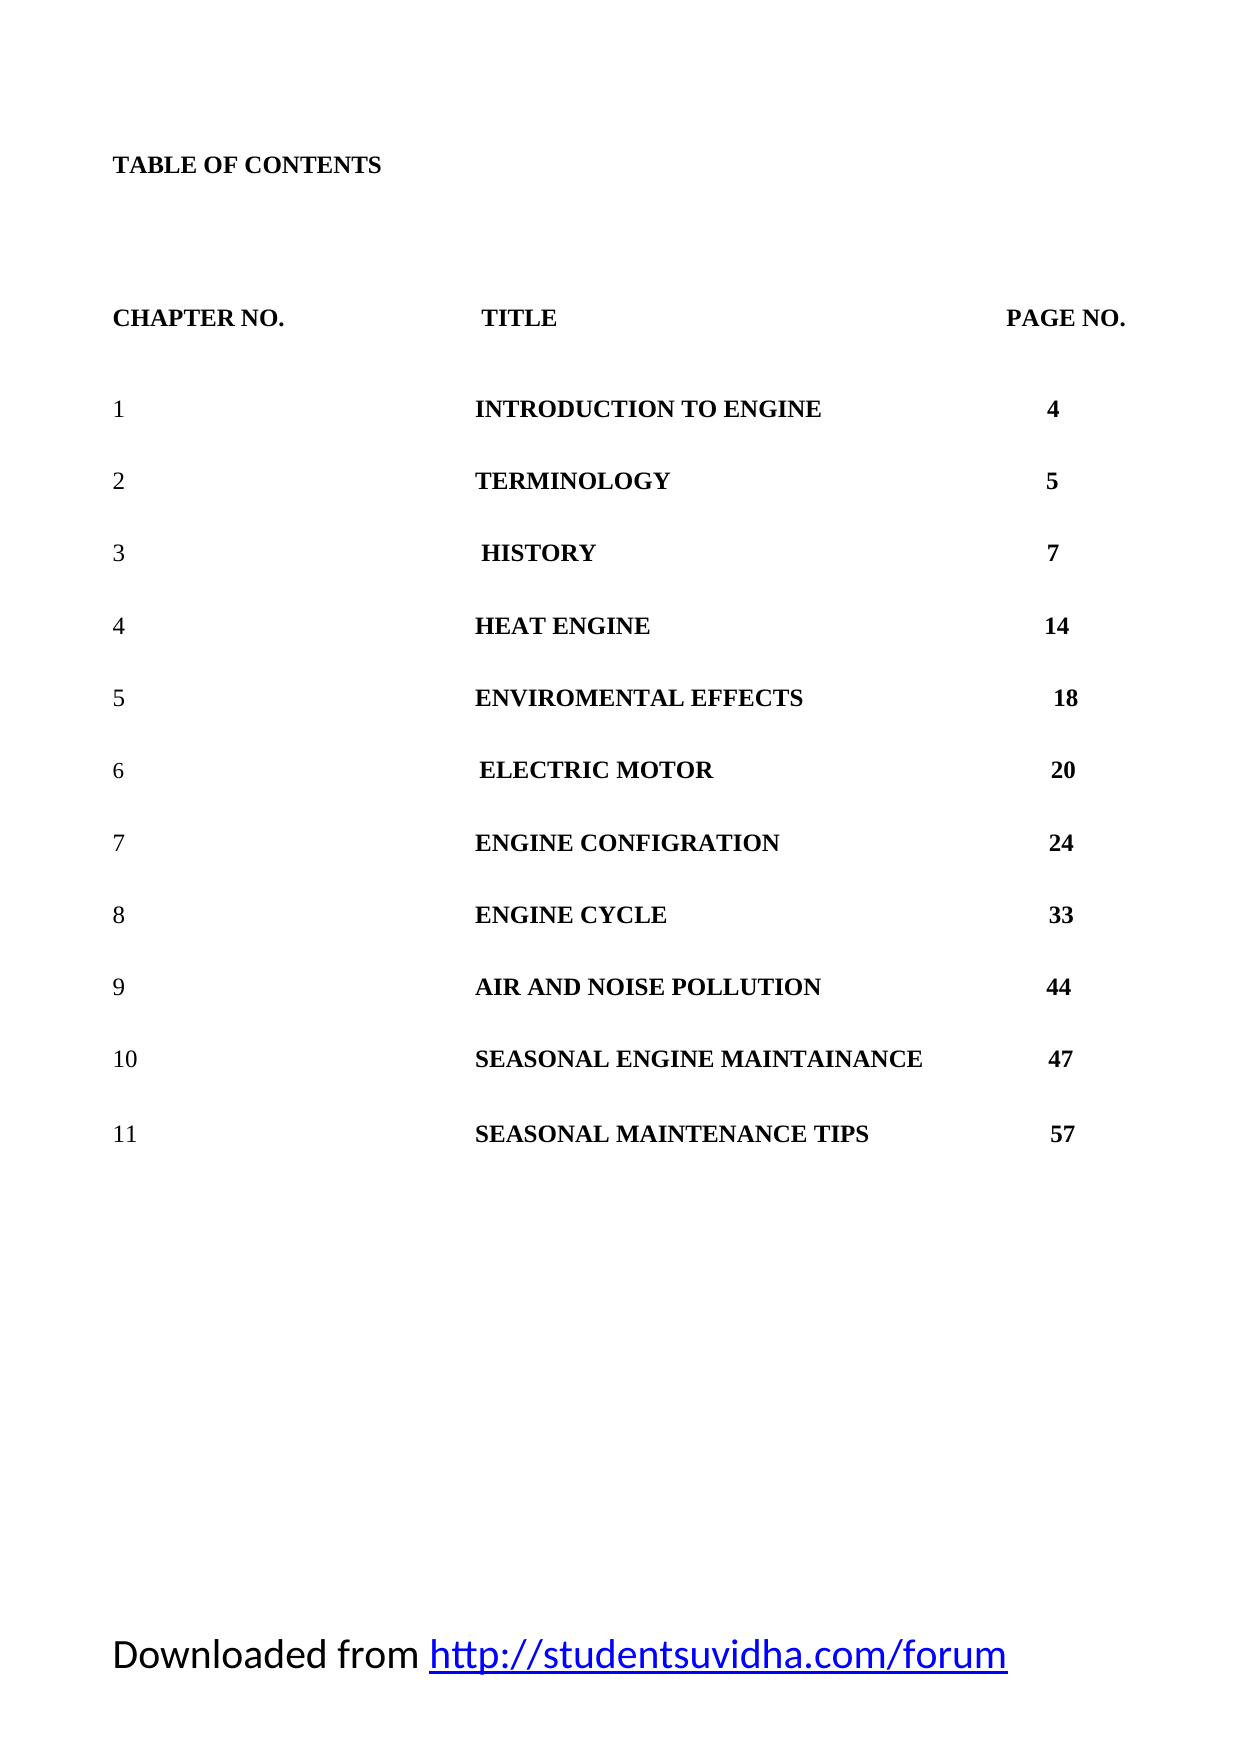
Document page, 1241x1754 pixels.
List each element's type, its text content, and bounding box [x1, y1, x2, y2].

text 5 ENVIROMENTAL EFFECTS 18 [112, 683, 1128, 712]
text 7 ENGINE CONFIGRATION 24 [112, 828, 1128, 856]
text 8 ENGINE CYCLE 33 [112, 900, 1128, 929]
text 4 HEAT ENGINE 14 [112, 611, 1128, 639]
text 2 TERMINOLOGY 5 [112, 466, 1128, 495]
text 1 INTRODUCTION TO ENGINE 4 [112, 394, 1128, 423]
text 6 ELECTRIC MOTOR 20 [112, 755, 1128, 784]
text 9 AIR AND NOISE POLLUTION 44 [112, 972, 1128, 1001]
text 3 HISTORY 7 [112, 538, 1128, 567]
text 10 SEASONAL ENGINE MAINTAINANCE 47 [112, 1044, 1128, 1073]
text CHAPTER NO. TITLE PAGE NO. [112, 303, 1128, 332]
subtitle Gaurav SharmaTABLE OF CONTENTS [112, 150, 1128, 179]
text 11 SEASONAL MAINTENANCE TIPS 57 [112, 1119, 1128, 1148]
